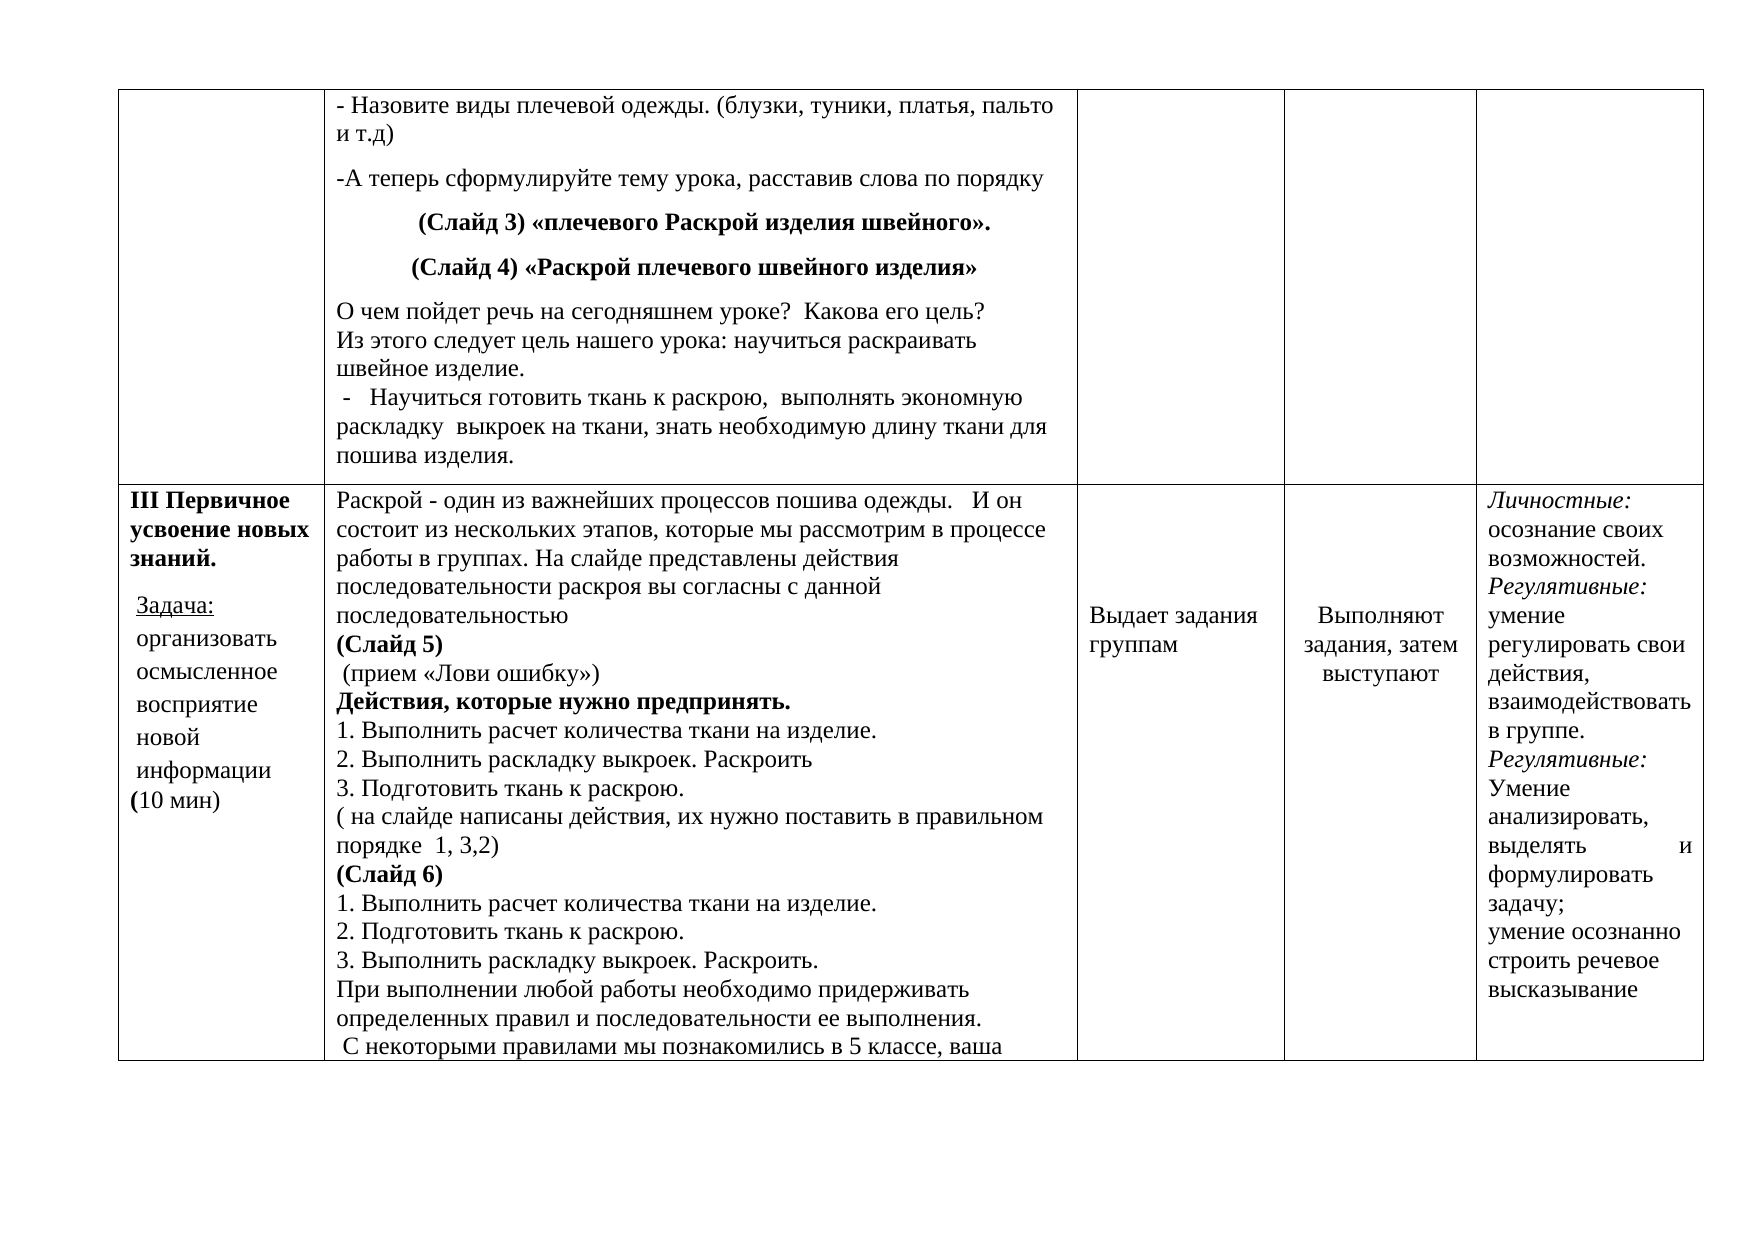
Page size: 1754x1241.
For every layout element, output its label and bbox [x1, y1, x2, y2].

table_cell [1477, 90, 1703, 484]
table_cell [1285, 90, 1476, 484]
table_cell [1477, 485, 1703, 1060]
table_cell [1078, 485, 1284, 1060]
table_cell [325, 485, 1077, 1060]
table_cell [1285, 485, 1476, 1060]
table_cell [119, 90, 324, 484]
table_cell [1078, 90, 1284, 484]
table_cell [119, 485, 324, 1060]
table_cell [325, 90, 1077, 484]
